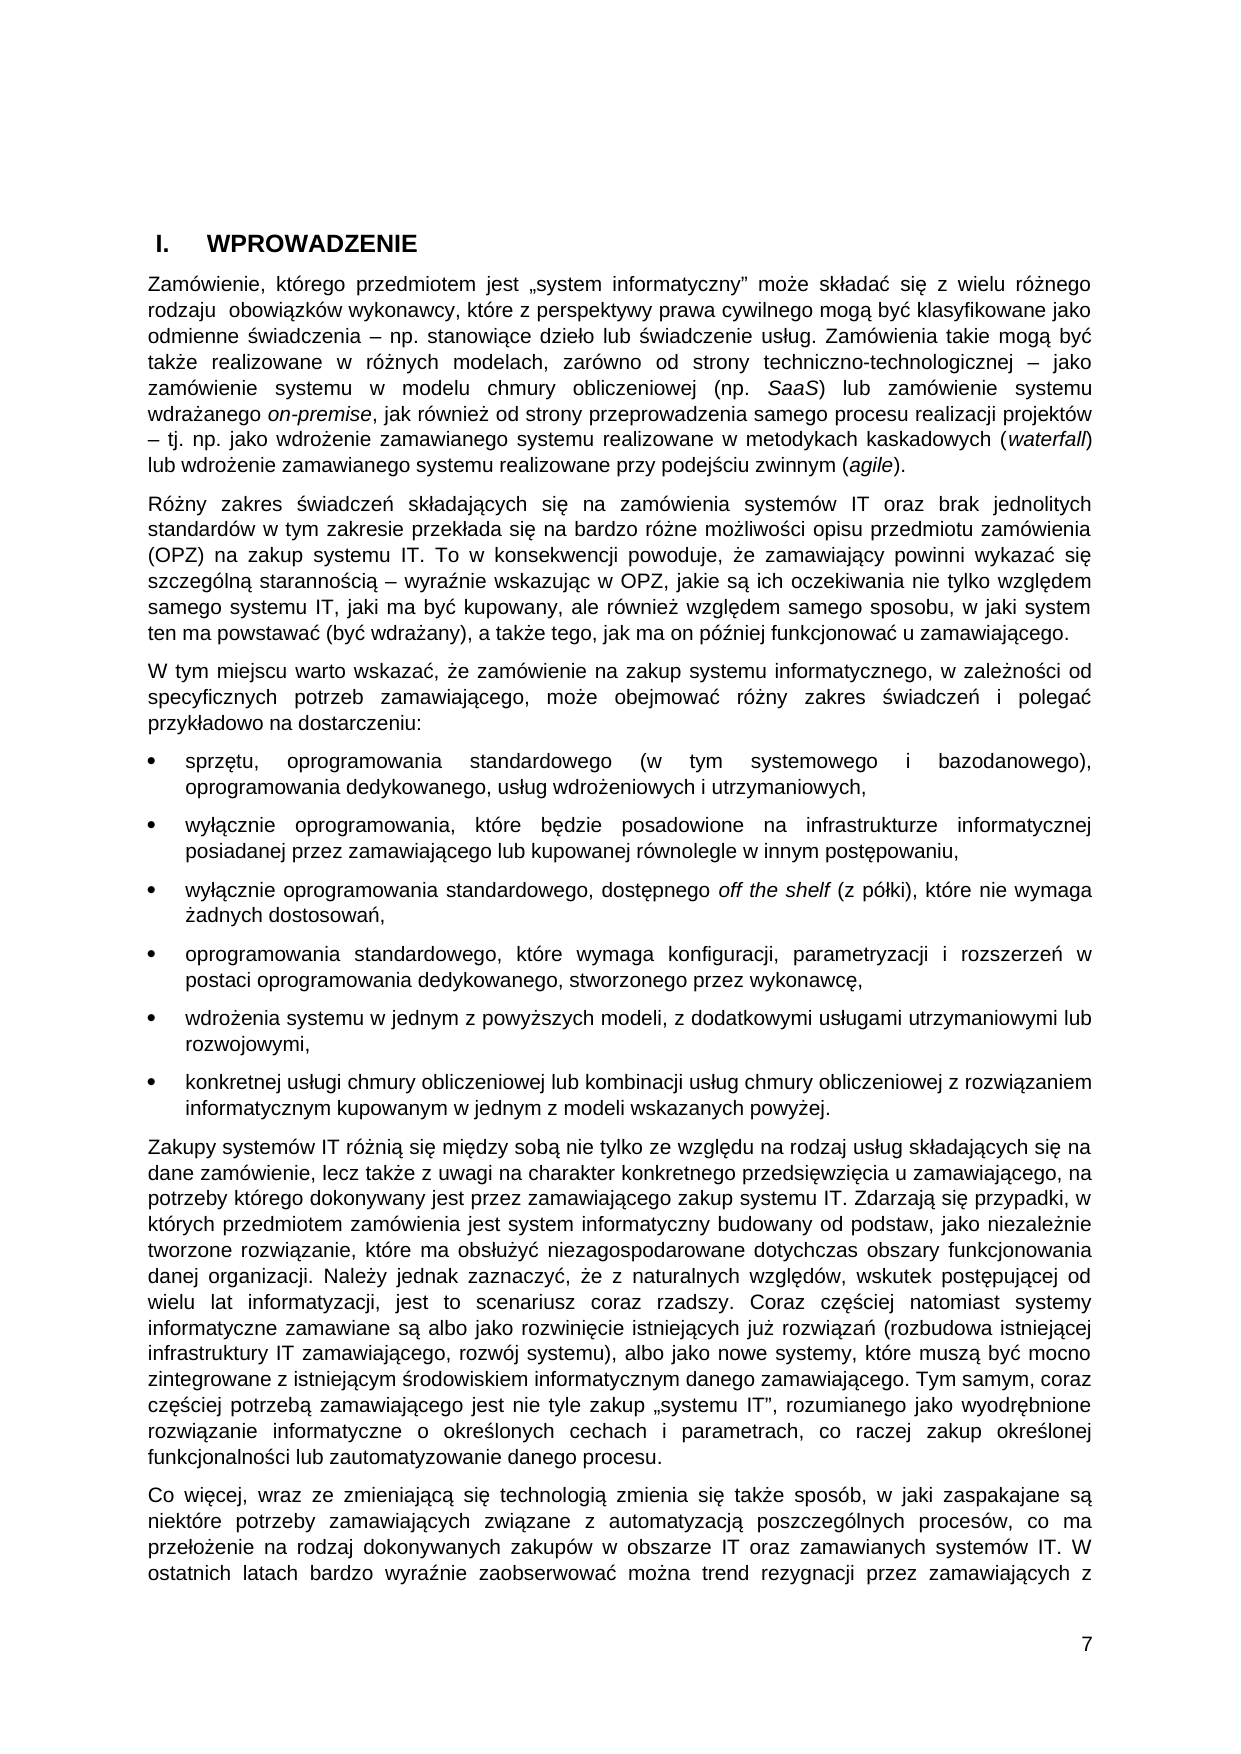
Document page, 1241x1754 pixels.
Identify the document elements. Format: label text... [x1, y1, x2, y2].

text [148, 1483, 1093, 1584]
text W tym miejscu warto wskazać, że zamówienie na zakup systemu informatycznego, w zależności od specyficznych potrzeb zamawiającego, może obejmować różny zakres świadczeń i polegać przykładowo na dostarczeniu: [148, 659, 1093, 734]
list wyłącznie oprogramowania standardowego, dostępnego off the shelf (z półki), które nie wymaga żadnych dostosowań, [148, 877, 1093, 927]
list sprzętu, oprogramowania standardowego (w tym systemowego i bazodanowego), oprogramowania dedykowanego, usług wdrożeniowych i utrzymaniowych, [148, 749, 1093, 799]
text Zamówienie, którego przedmiotem jest „system informatyczny” może składać się z wielu różnego rodzaju obowiązków wykonawcy, które z perspektywy prawa cywilnego mogą być klasyfikowane jako odmienne świadczenia – np. stanowiące dzieło lub świadczenie usług. Zamówienia takie mogą być także realizowane w różnych modelach, zarówno od strony techniczno-technologicznej – jako zamówienie systemu w modelu chmury obliczeniowej (np. SaaS) lub zamówienie systemu wdrażanego on-premise, jak również od strony przeprowadzenia samego procesu realizacji projektów – tj. np. jako wdrożenie zamawianego systemu realizowane w metodykach kaskadowych (waterfall) lub wdrożenie zamawianego systemu realizowane przy podejściu zwinnym (agile). [148, 272, 1093, 477]
text Zakupy systemów IT różnią się między sobą nie tylko ze względu na rodzaj usług składających się na dane zamówienie, lecz także z uwagi na charakter konkretnego przedsięwzięcia u zamawiającego, na potrzeby którego dokonywany jest przez zamawiającego zakup systemu IT. Zdarzają się przypadki, w których przedmiotem zamówienia jest system informatyczny budowany od podstaw, jako niezależnie tworzone rozwiązanie, które ma obsłużyć niezagospodarowane dotychczas obszary funkcjonowania danej organizacji. Należy jednak zaznaczyć, że z naturalnych względów, wskutek postępującej od wielu lat informatyzacji, jest to scenariusz coraz rzadszy. Coraz częściej natomiast systemy informatyczne zamawiane są albo jako rozwinięcie istniejących już rozwiązań (rozbudowa istniejącej infrastruktury IT zamawiającego, rozwój systemu), albo jako nowe systemy, które muszą być mocno zintegrowane z istniejącym środowiskiem informatycznym danego zamawiającego. Tym samym, coraz częściej potrzebą zamawiającego jest nie tyle zakup „systemu IT”, rozumianego jako wyodrębnione rozwiązanie informatyczne o określonych cechach i parametrach, co raczej zakup określonej funkcjonalności lub zautomatyzowanie danego procesu. [148, 1134, 1093, 1468]
list oprogramowania standardowego, które wymaga konfiguracji, parametryzacji i rozszerzeń w postaci oprogramowania dedykowanego, stworzonego przez wykonawcę, [148, 942, 1093, 992]
subtitle WPROWADZENIE [169, 229, 1093, 257]
text Różny zakres świadczeń składających się na zamówienia systemów IT oraz brak jednolitych standardów w tym zakresie przekłada się na bardzo różne możliwości opisu przedmiotu zamówienia (OPZ) na zakup systemu IT. To w konsekwencji powoduje, że zamawiający powinni wykazać się szczególną starannością – wyraźnie wskazując w OPZ, jakie są ich oczekiwania nie tylko względem samego systemu IT, jaki ma być kupowany, ale również względem samego sposobu, w jaki system ten ma powstawać (być wdrażany), a także tego, jak ma on później funkcjonować u zamawiającego. [148, 491, 1093, 644]
list konkretnej usługi chmury obliczeniowej lub kombinacji usług chmury obliczeniowej z rozwiązaniem informatycznym kupowanym w jednym z modeli wskazanych powyżej. [148, 1070, 1093, 1120]
list wyłącznie oprogramowania, które będzie posadowione na infrastrukturze informatycznej posiadanej przez zamawiającego lub kupowanej równolegle w innym postępowaniu, [148, 813, 1093, 863]
list wdrożenia systemu w jednym z powyższych modeli, z dodatkowymi usługami utrzymaniowymi lub rozwojowymi, [148, 1006, 1093, 1056]
